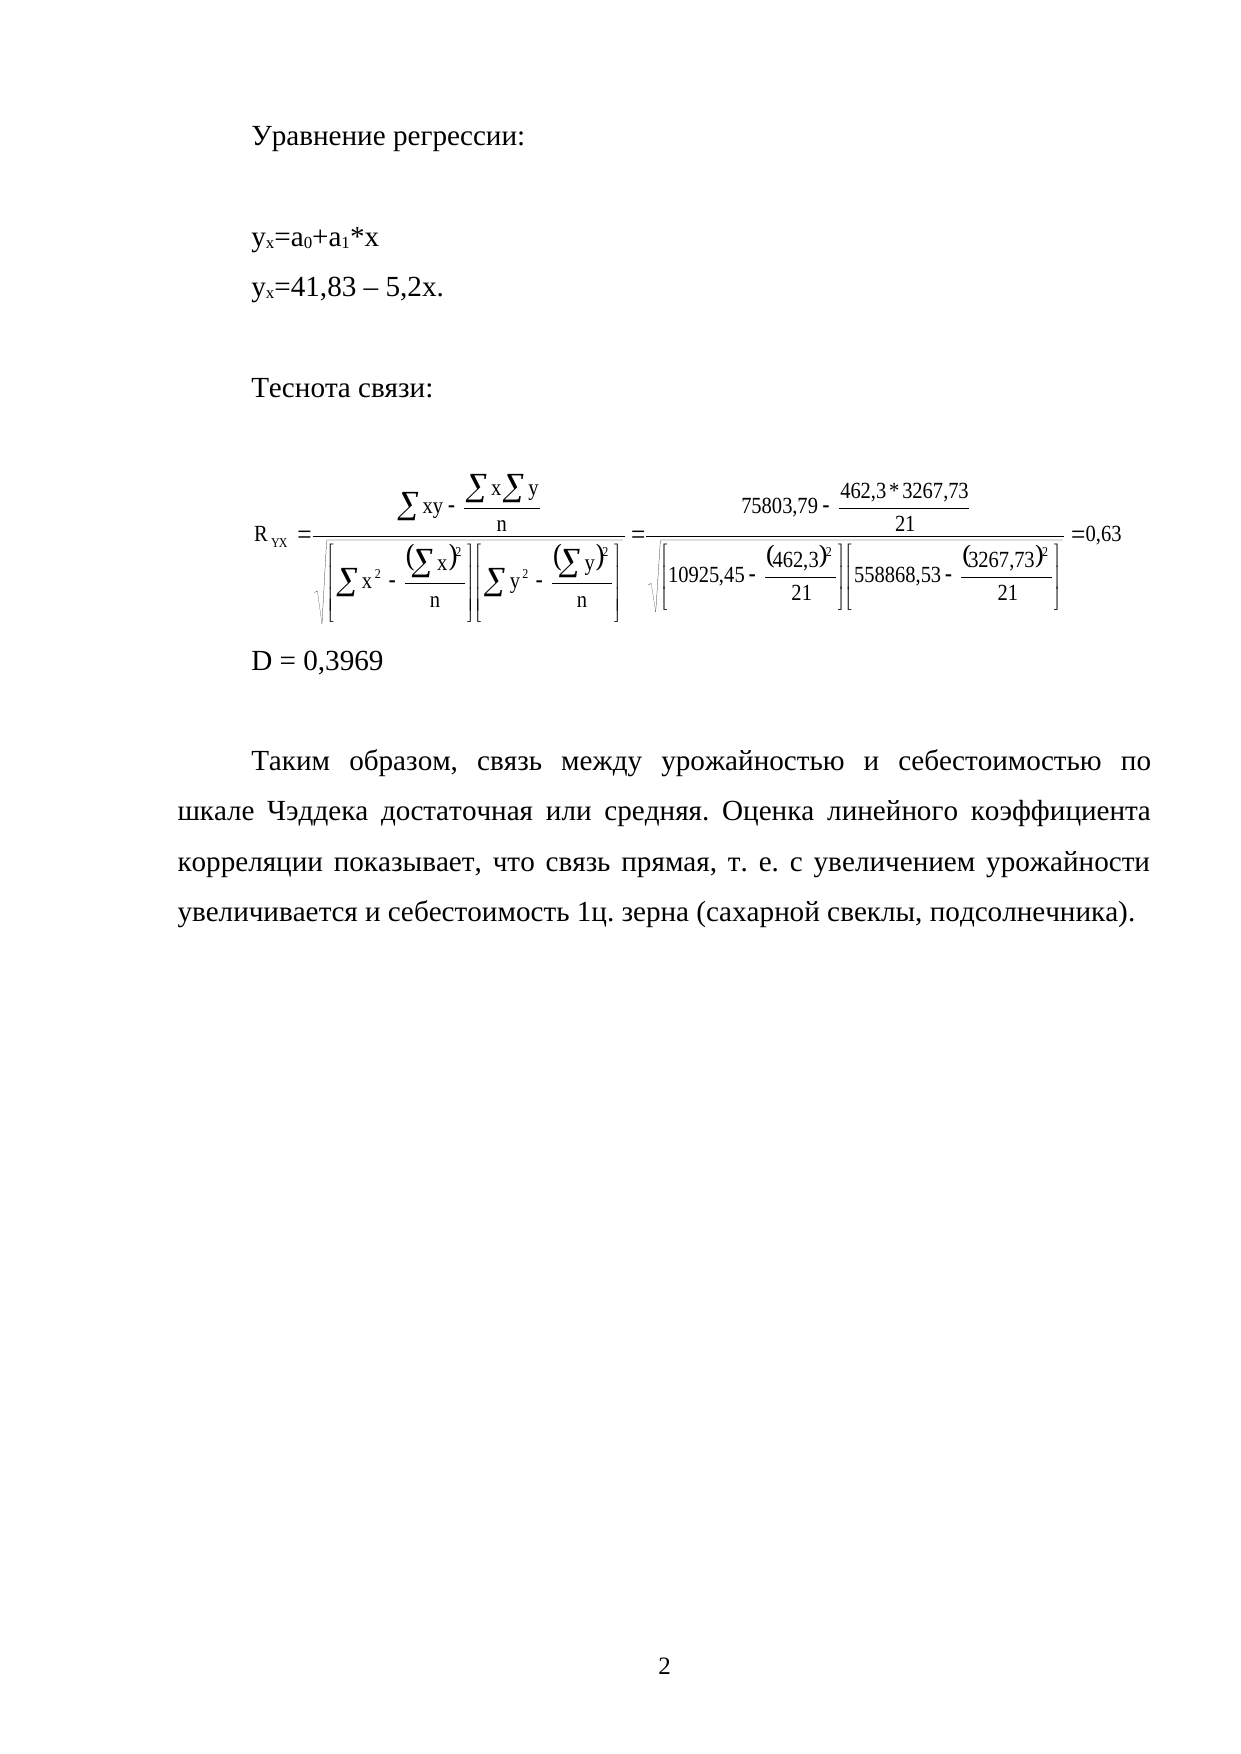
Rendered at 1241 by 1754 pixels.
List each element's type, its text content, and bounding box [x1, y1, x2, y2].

text Теснота связи: [177, 370, 1152, 403]
text D = 0,3969 [177, 643, 1152, 676]
text yх=a0+a1*x [177, 219, 1152, 252]
text Таким образом, связь между урожайностью и себестоимостью по шкале Чэддека достаточная или средняя. Оценка линейного коэффициента корреляции показывает, что связь прямая, т. е. с увеличением урожайности увеличивается и себестоимость 1ц. зерна (сахарной свеклы, подсолнечника). [177, 743, 1152, 928]
text yх=41,83 – 5,2x. [177, 269, 1152, 303]
text Уравнение регрессии: [177, 118, 1152, 152]
